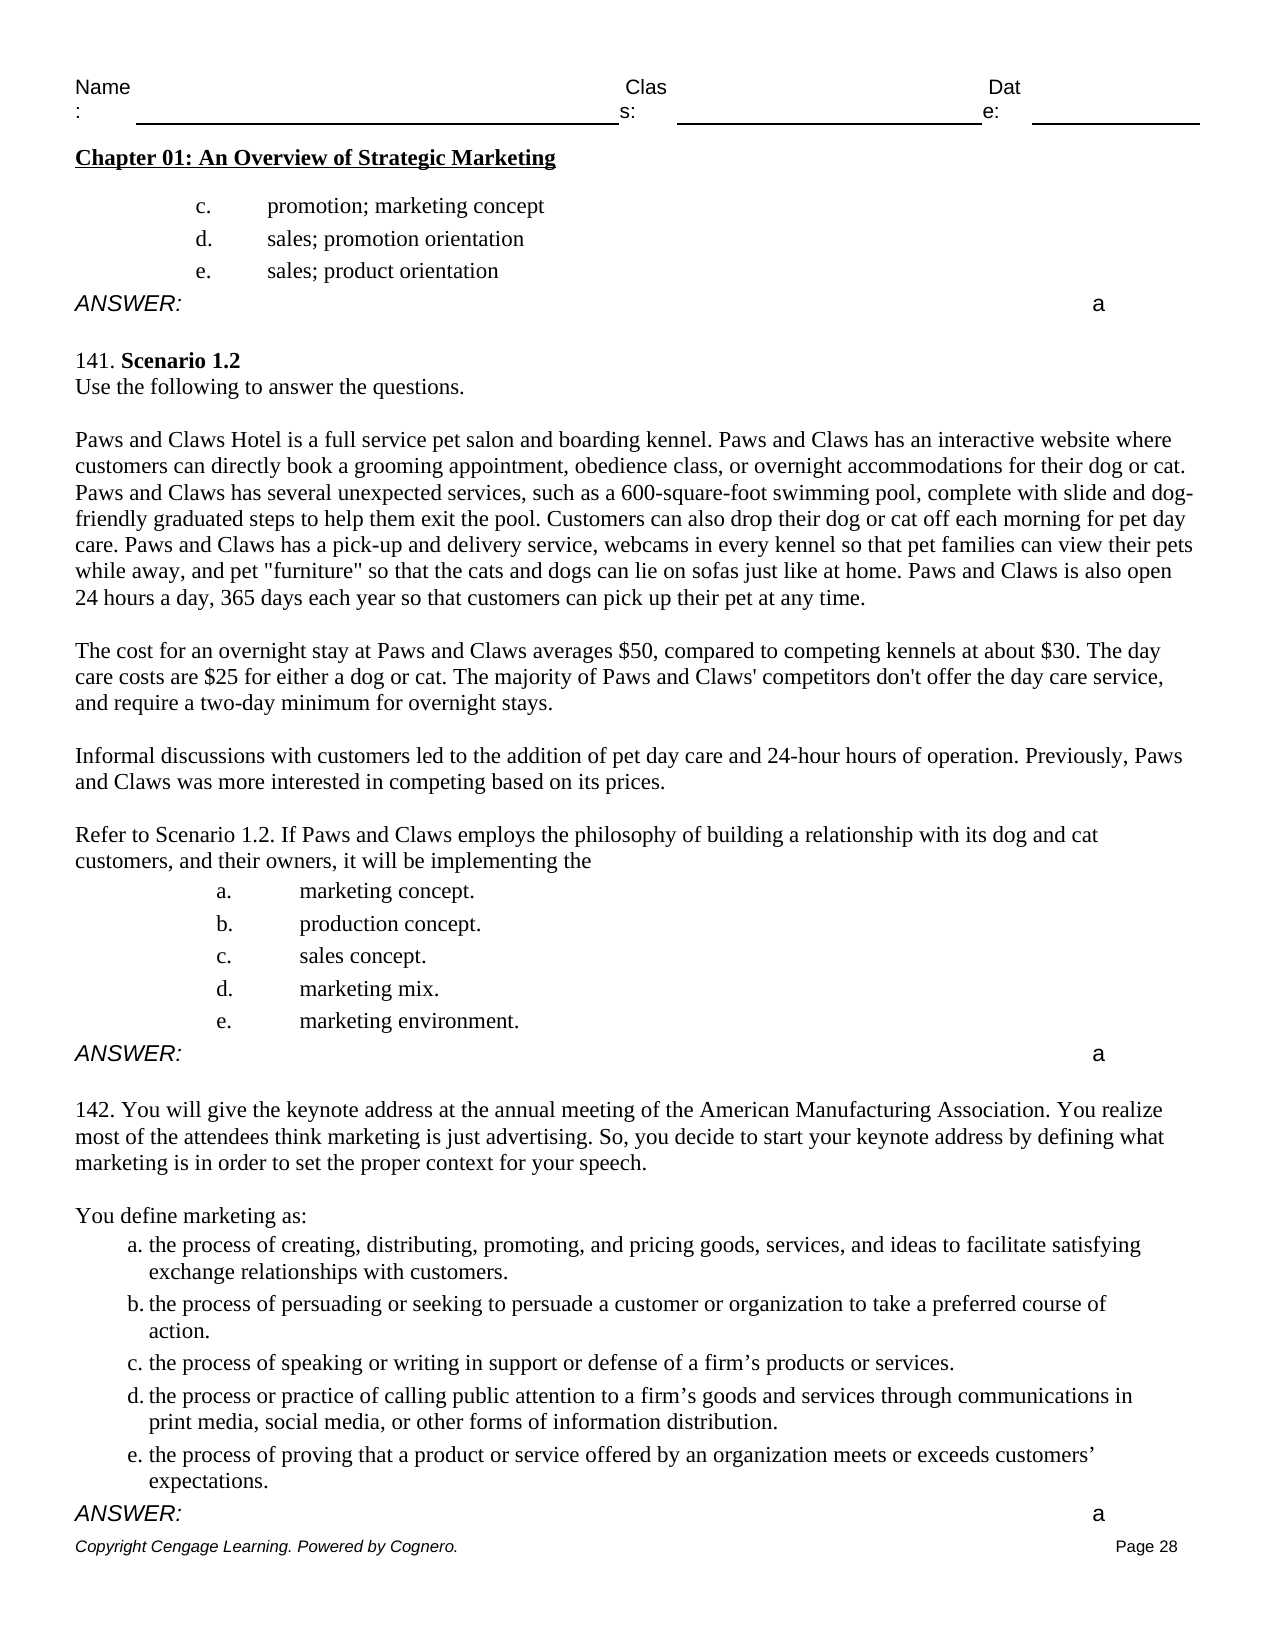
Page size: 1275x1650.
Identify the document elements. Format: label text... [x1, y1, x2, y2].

table_header 141. Scenario 1.2 Use the following to answer the questions. ​ Paws and Claws Hotel is a full service pet salon and boarding kennel. Paws and Claws has an interactive website where customers can directly book a grooming appointment, obedience class, or overnight accommodations for their dog or cat. Paws and Claws has several unexpected services, such as a 600-square-foot swimming pool, complete with slide and dog-friendly graduated steps to help them exit the pool. Customers can also drop their dog or cat off each morning for pet day care. Paws and Claws has a pick-up and delivery service, webcams in every kennel so that pet families can view their pets while away, and pet "furniture" so that the cats and dogs can lie on sofas just like at home. Paws and Claws is also open 24 hours a day, 365 days each year so that customers can pick up their pet at any time. ​ The cost for an overnight stay at Paws and Claws averages $50, compared to competing kennels at about $30. The day care costs are $25 for either a dog or cat. The majority of Paws and Claws' competitors don't offer the day care service, and require a two-day minimum for overnight stays. ​ Informal discussions with customers led to the addition of pet day care and 24-hour hours of operation. Previously, Paws and Claws was more interested in competing based on its prices.​ ​ Refer to Scenario 1.2. If Paws and Claws employs the philosophy of building a relationship with its dog and cat customers, and their owners, it will be implementing the​ [75, 347, 1200, 1069]
table_header 142. You will give the keynote address at the annual meeting of the American Manufacturing Association. You realize most of the attendees think marketing is just advertising. So, you decide to start your keynote address by defining what marketing is in order to set the proper context for your speech. ​ You define marketing as:​ [75, 1097, 1200, 1529]
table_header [75, 189, 1200, 320]
